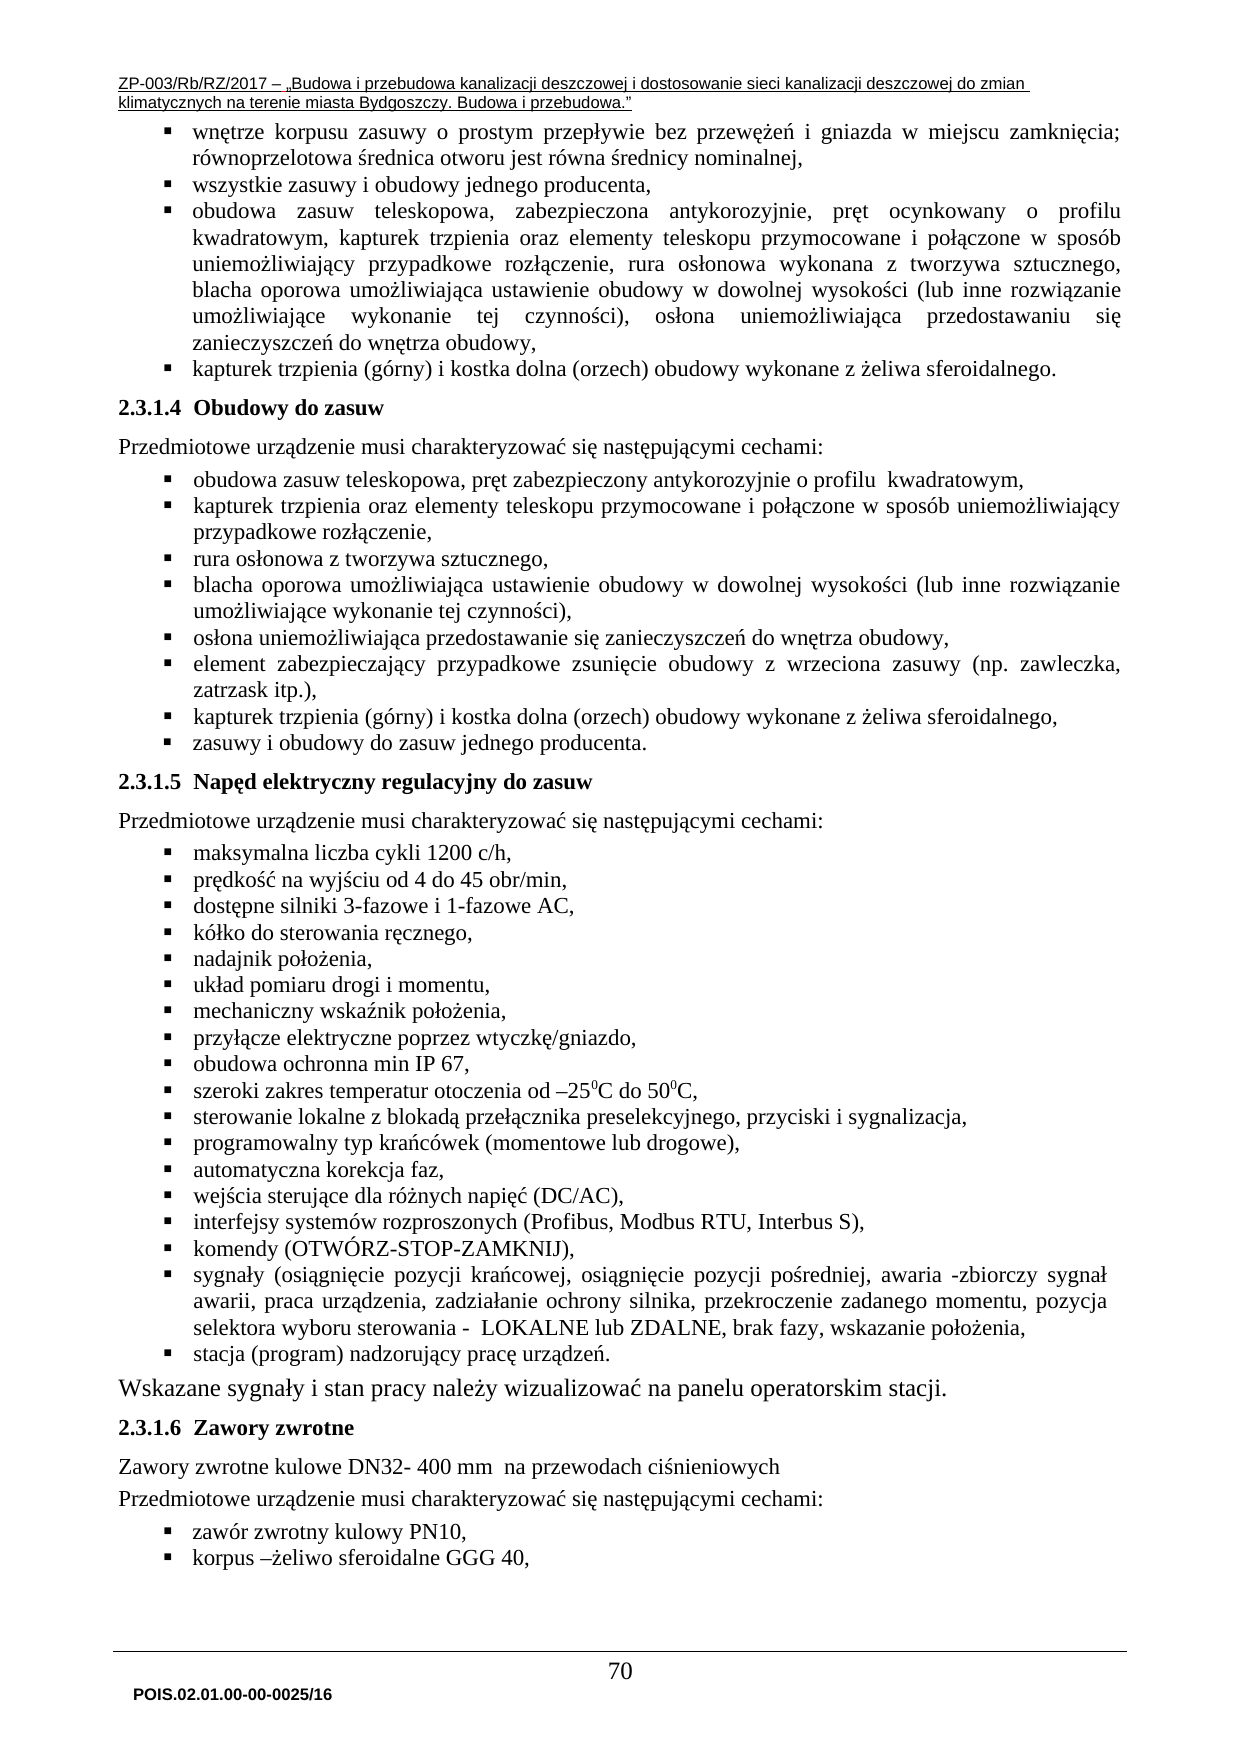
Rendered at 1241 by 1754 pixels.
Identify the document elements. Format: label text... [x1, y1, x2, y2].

text 2.3.1.5 Napęd elektryczny regulacyjny do zasuw [118, 768, 1122, 794]
list wejścia sterujące dla różnych napięć (DC/AC), [162, 1182, 1109, 1208]
list prędkość na wyjściu od 4 do 45 obr/min, [162, 866, 1109, 892]
list programowalny typ krańcówek (momentowe lub drogowe), [162, 1129, 1109, 1156]
list blacha oporowa umożliwiająca ustawienie obudowy w dowolnej wysokości (lub inne rozwiązanie umożliwiające wykonanie tej czynności), [162, 571, 1122, 624]
list dostępne silniki 3-fazowe i 1-fazowe AC, [162, 892, 1109, 918]
list zasuwy i obudowy do zasuw jednego producenta. [162, 729, 1122, 756]
list nadajnik położenia, [162, 945, 1109, 971]
list interfejsy systemów rozproszonych (Profibus, Modbus RTU, Interbus S), [162, 1208, 1109, 1235]
list kółko do sterowania ręcznego, [162, 918, 1109, 945]
list komendy (OTWÓRZ-STOP-ZAMKNIJ), [162, 1235, 1109, 1261]
list przyłącze elektryczne poprzez wtyczkę/gniazdo, [162, 1024, 1109, 1050]
text Wskazane sygnały i stan pracy należy wizualizować na panelu operatorskim stacji. [118, 1373, 1108, 1402]
list stacja (program) nadzorujący pracę urządzeń. [162, 1340, 1109, 1367]
list kapturek trzpienia (górny) i kostka dolna (orzech) obudowy wykonane z żeliwa sferoidalnego, [162, 703, 1122, 729]
list szeroki zakres temperatur otoczenia od –250C do 500C, [162, 1077, 1109, 1103]
list sterowanie lokalne z blokadą przełącznika preselekcyjnego, przyciski i sygnalizacja, [162, 1103, 1109, 1129]
subtitle Zawory zwrotne kulowe DN32- 400 mm na przewodach ciśnieniowych [118, 1453, 1122, 1479]
list wszystkie zasuwy i obudowy jednego producenta, [162, 171, 1122, 197]
text 2.3.1.4 Obudowy do zasuw [118, 394, 1122, 421]
list obudowa zasuw teleskopowa, pręt zabezpieczony antykorozyjnie o profilu kwadratowym, [162, 466, 1122, 492]
text 2.3.1.6 Zawory zwrotne [118, 1414, 1122, 1440]
text Przedmiotowe urządzenie musi charakteryzować się następującymi cechami: [118, 1486, 1122, 1512]
list osłona uniemożliwiająca przedostawanie się zanieczyszczeń do wnętrza obudowy, [162, 624, 1122, 650]
text Przedmiotowe urządzenie musi charakteryzować się następującymi cechami: [118, 433, 1122, 459]
list rura osłonowa z tworzywa sztucznego, [162, 545, 1122, 571]
list sygnały (osiągnięcie pozycji krańcowej, osiągnięcie pozycji pośredniej, awaria -zbiorczy sygnał awarii, praca urządzenia, zadziałanie ochrony silnika, przekroczenie zadanego momentu, pozycja selektora wyboru sterowania - LOKALNE lub ZDALNE, brak fazy, wskazanie położenia, [162, 1261, 1109, 1340]
list maksymalna liczba cykli 1200 c/h, [162, 839, 1108, 866]
list obudowa zasuw teleskopowa, zabezpieczona antykorozyjnie, pręt ocynkowany o profilu kwadratowym, kapturek trzpienia oraz elementy teleskopu przymocowane i połączone w sposób uniemożliwiający przypadkowe rozłączenie, rura osłonowa wykonana z tworzywa sztucznego, blacha oporowa umożliwiająca ustawienie obudowy w dowolnej wysokości (lub inne rozwiązanie umożliwiające wykonanie tej czynności), osłona uniemożliwiająca przedostawaniu się zanieczyszczeń do wnętrza obudowy, [162, 197, 1122, 355]
list kapturek trzpienia (górny) i kostka dolna (orzech) obudowy wykonane z żeliwa sferoidalnego. [162, 355, 1122, 382]
list mechaniczny wskaźnik położenia, [162, 998, 1109, 1024]
list kapturek trzpienia oraz elementy teleskopu przymocowane i połączone w sposób uniemożliwiający przypadkowe rozłączenie, [162, 492, 1122, 545]
list korpus –żeliwo sferoidalne GGG 40, [162, 1544, 1122, 1571]
list układ pomiaru drogi i momentu, [162, 971, 1109, 998]
list wnętrze korpusu zasuwy o prostym przepływie bez przewężeń i gniazda w miejscu zamknięcia; równoprzelotowa średnica otworu jest równa średnicy nominalnej, [162, 118, 1122, 171]
list zawór zwrotny kulowy PN10, [162, 1518, 1122, 1544]
text Przedmiotowe urządzenie musi charakteryzować się następującymi cechami: [118, 807, 1122, 833]
list element zabezpieczający przypadkowe zsunięcie obudowy z wrzeciona zasuwy (np. zawleczka, zatrzask itp.), [162, 650, 1122, 703]
list automatyczna korekcja faz, [162, 1156, 1109, 1182]
list obudowa ochronna min IP 67, [162, 1050, 1109, 1077]
